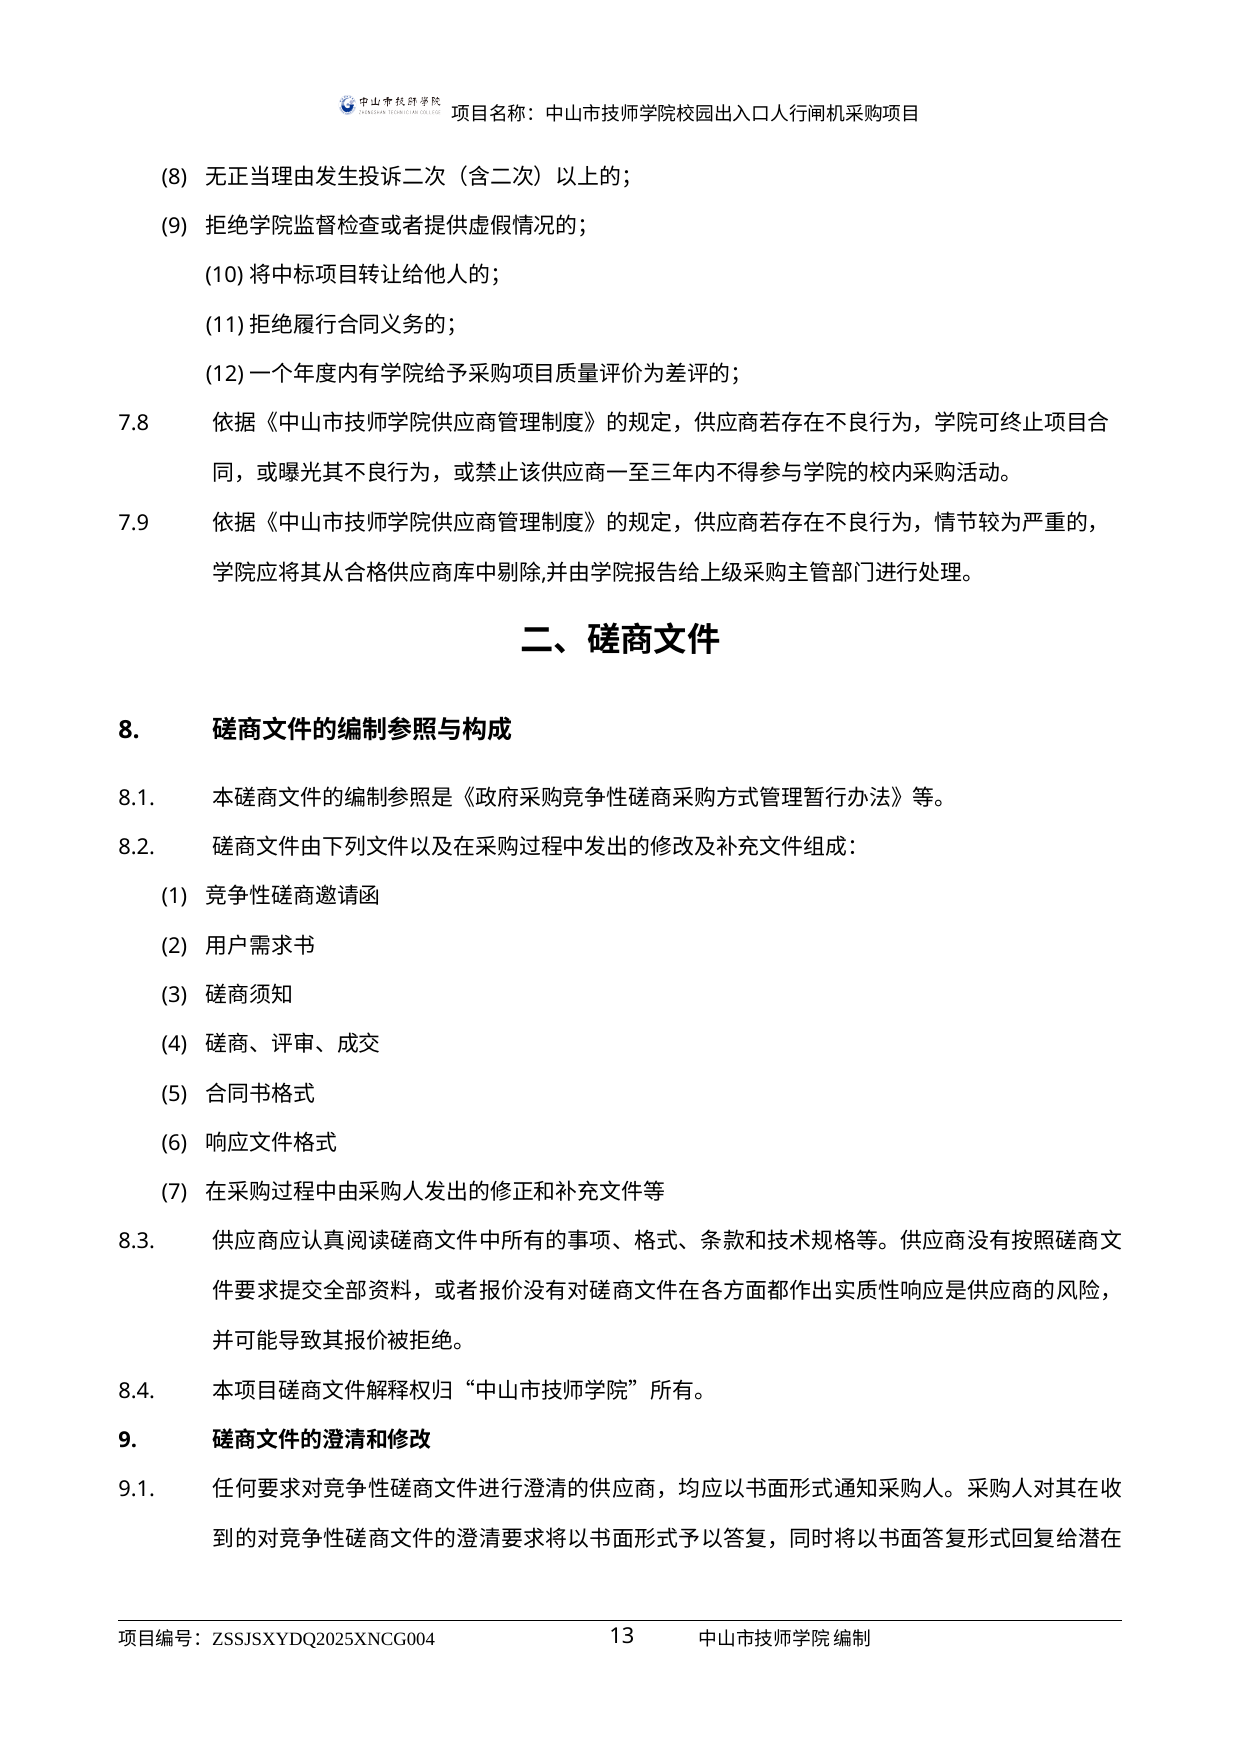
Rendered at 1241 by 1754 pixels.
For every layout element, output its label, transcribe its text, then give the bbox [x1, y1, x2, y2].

list 响应文件格式 [118, 1124, 1122, 1157]
subtitle 磋商文件的澄清和修改 [118, 1421, 1122, 1455]
list 磋商文件由下列文件以及在采购过程中发出的修改及补充文件组成： [118, 828, 1122, 862]
list 竞争性磋商邀请函 [118, 878, 1122, 911]
subtitle 磋商文件的编制参照与构成 [118, 694, 1122, 761]
list 供应商应认真阅读磋商文件中所有的事项、格式、条款和技术规格等。供应商没有按照磋商文件要求提交全部资料，或者报价没有对磋商文件在各方面都作出实质性响应是供应商的风险，并可能导致其报价被拒绝。 [118, 1222, 1122, 1356]
list 磋商须知 [118, 976, 1122, 1009]
list 拒绝学院监督检查或者提供虚假情况的； [118, 207, 1122, 241]
list 依据《中山市技师学院供应商管理制度》的规定，供应商若存在不良行为，学院可终止项目合同，或曝光其不良行为，或禁止该供应商一至三年内不得参与学院的校内采购活动。 [118, 404, 1122, 488]
list 在采购过程中由采购人发出的修正和补充文件等 [118, 1173, 1122, 1207]
list 用户需求书 [118, 927, 1122, 960]
list 无正当理由发生投诉二次（含二次）以上的； [118, 158, 1122, 191]
picture [332, 88, 447, 120]
list 本项目磋商文件解释权归“中山市技师学院”所有。 [118, 1372, 1122, 1405]
list 本磋商文件的编制参照是《政府采购竞争性磋商采购方式管理暂行办法》等。 [118, 779, 1122, 812]
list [118, 1471, 1122, 1554]
list 将中标项目转让给他人的； [162, 257, 1122, 290]
list 磋商、评审、成交 [118, 1025, 1122, 1059]
list 合同书格式 [118, 1075, 1122, 1108]
list 拒绝履行合同义务的； [162, 306, 1122, 339]
subtitle 二、磋商文件 [118, 603, 1122, 670]
list 一个年度内有学院给予采购项目质量评价为差评的； [162, 355, 1122, 388]
list 依据《中山市技师学院供应商管理制度》的规定，供应商若存在不良行为，情节较为严重的，学院应将其从合格供应商库中剔除,并由学院报告给上级采购主管部门进行处理。 [118, 504, 1122, 587]
